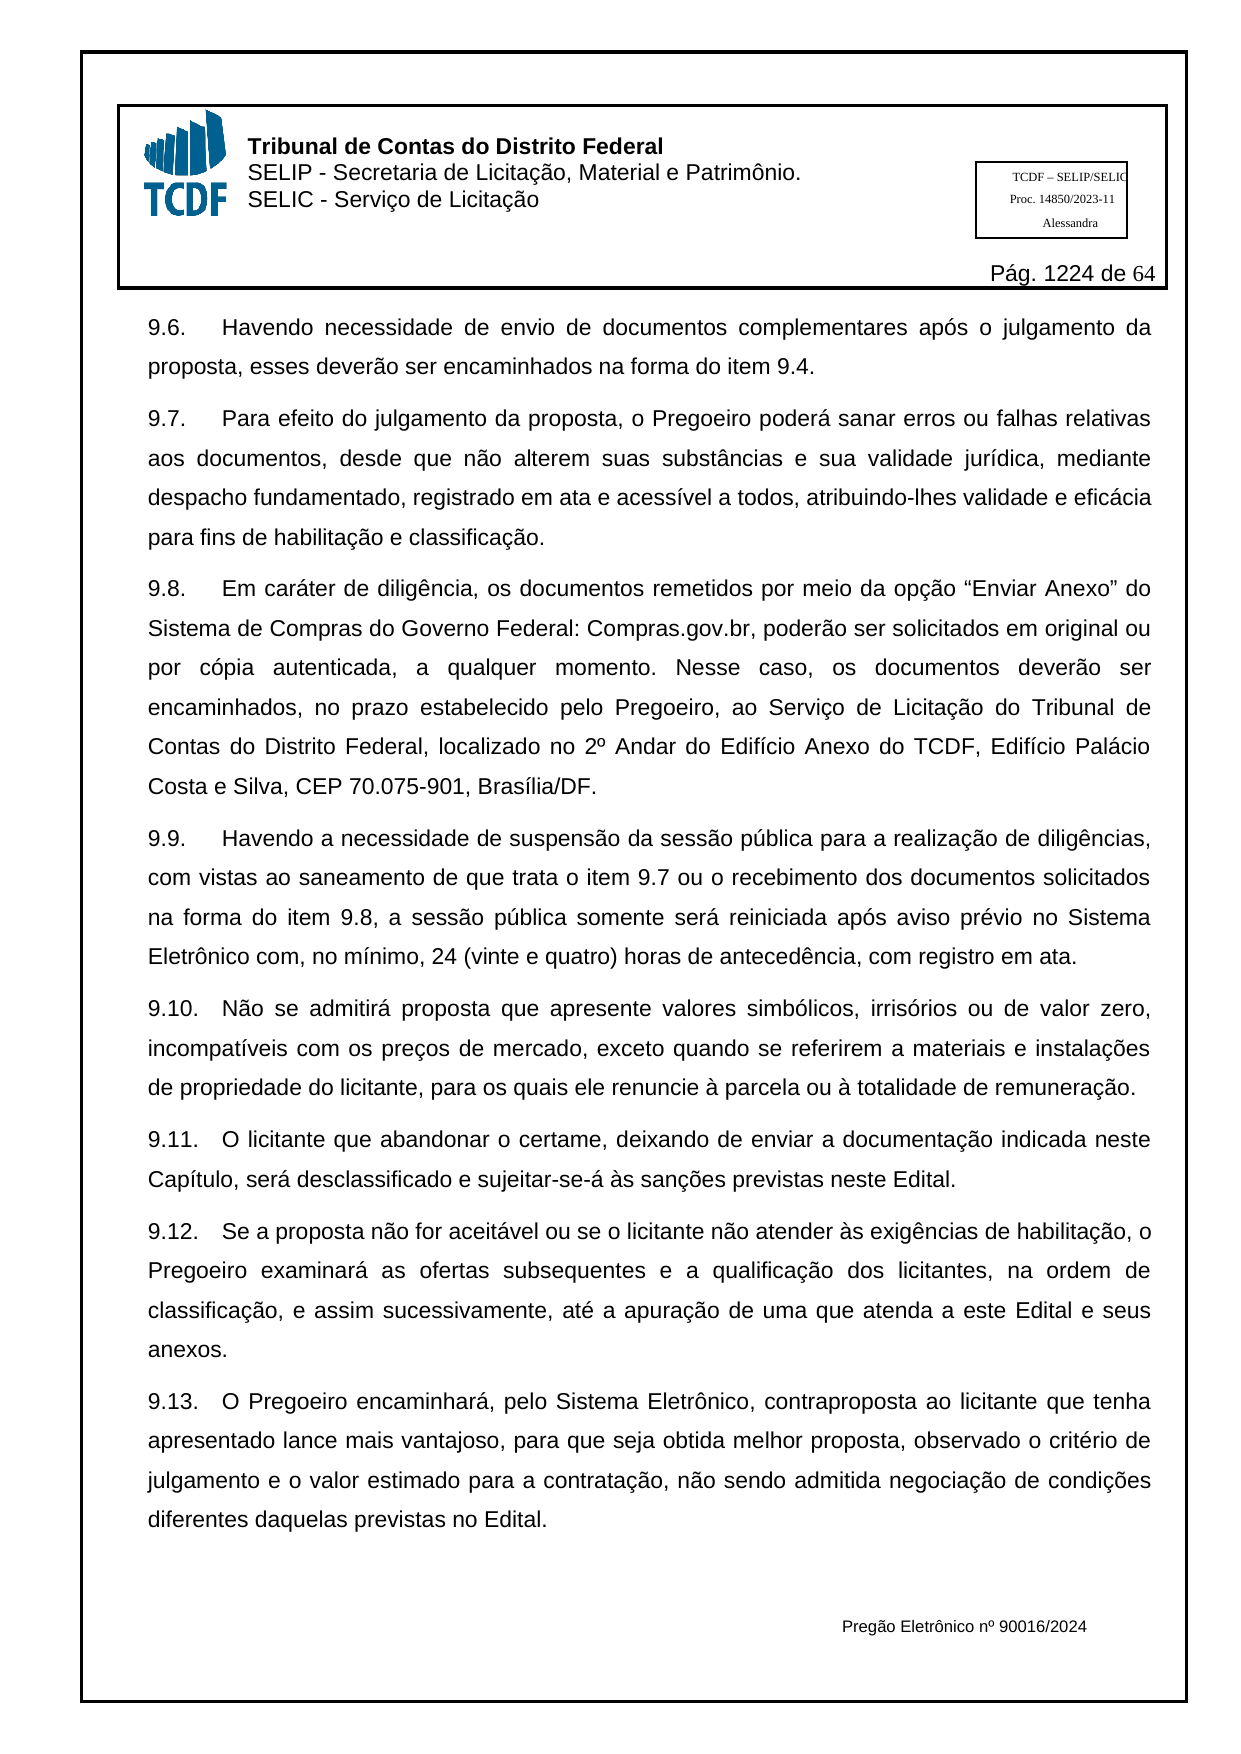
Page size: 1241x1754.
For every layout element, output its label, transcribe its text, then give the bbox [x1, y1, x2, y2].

text 9.9. Havendo a necessidade de suspensão da sessão pública para a realização de diligências, com vistas ao saneamento de que trata o item 9.7 ou o recebimento dos documentos solicitados na forma do item 9.8, a sessão pública somente será reiniciada após aviso prévio no Sistema Eletrônico com, no mínimo, 24 (vinte e quatro) horas de antecedência, com registro em ata. [148, 825, 1152, 969]
text 9.11. O licitante que abandonar o certame, deixando de enviar a documentação indicada neste Capítulo, será desclassificado e sujeitar-se-á às sanções previstas neste Edital. [148, 1126, 1152, 1192]
text 9.7. Para efeito do julgamento da proposta, o Pregoeiro poderá sanar erros ou falhas relativas aos documentos, desde que não alterem suas substâncias e sua validade jurídica, mediante despacho fundamentado, registrado em ata e acessível a todos, atribuindo-lhes validade e eficácia para fins de habilitação e classificação. [148, 405, 1152, 550]
text 9.10. Não se admitirá proposta que apresente valores simbólicos, irrisórios ou de valor zero, incompatíveis com os preços de mercado, exceto quando se referirem a materiais e instalações de propriedade do licitante, para os quais ele renuncie à parcela ou à totalidade de remuneração. [148, 995, 1152, 1101]
picture [129, 107, 241, 218]
text 9.12. Se a proposta não for aceitável ou se o licitante não atender às exigências de habilitação, o Pregoeiro examinará as ofertas subsequentes e a qualificação dos licitantes, na ordem de classificação, e assim sucessivamente, até a apuração de uma que atenda a este Edital e seus anexos. [148, 1218, 1152, 1362]
text 9.8. Em caráter de diligência, os documentos remetidos por meio da opção “Enviar Anexo” do Sistema de Compras do Governo Federal: Compras.gov.br, poderão ser solicitados em original ou por cópia autenticada, a qualquer momento. Nesse caso, os documentos deverão ser encaminhados, no prazo estabelecido pelo Pregoeiro, ao Serviço de Licitação do Tribunal de Contas do Distrito Federal, localizado no 2º Andar do Edifício Anexo do TCDF, Edifício Palácio Costa e Silva, CEP 70.075-901, Brasília/DF. [148, 575, 1152, 799]
text 9.6. Havendo necessidade de envio de documentos complementares após o julgamento da proposta, esses deverão ser encaminhados na forma do item 9.4. [148, 313, 1152, 379]
text 9.13. O Pregoeiro encaminhará, pelo Sistema Eletrônico, contraproposta ao licitante que tenha apresentado lance mais vantajoso, para que seja obtida melhor proposta, observado o critério de julgamento e o valor estimado para a contratação, não sendo admitida negociação de condições diferentes daquelas previstas no Edital. [148, 1388, 1152, 1533]
